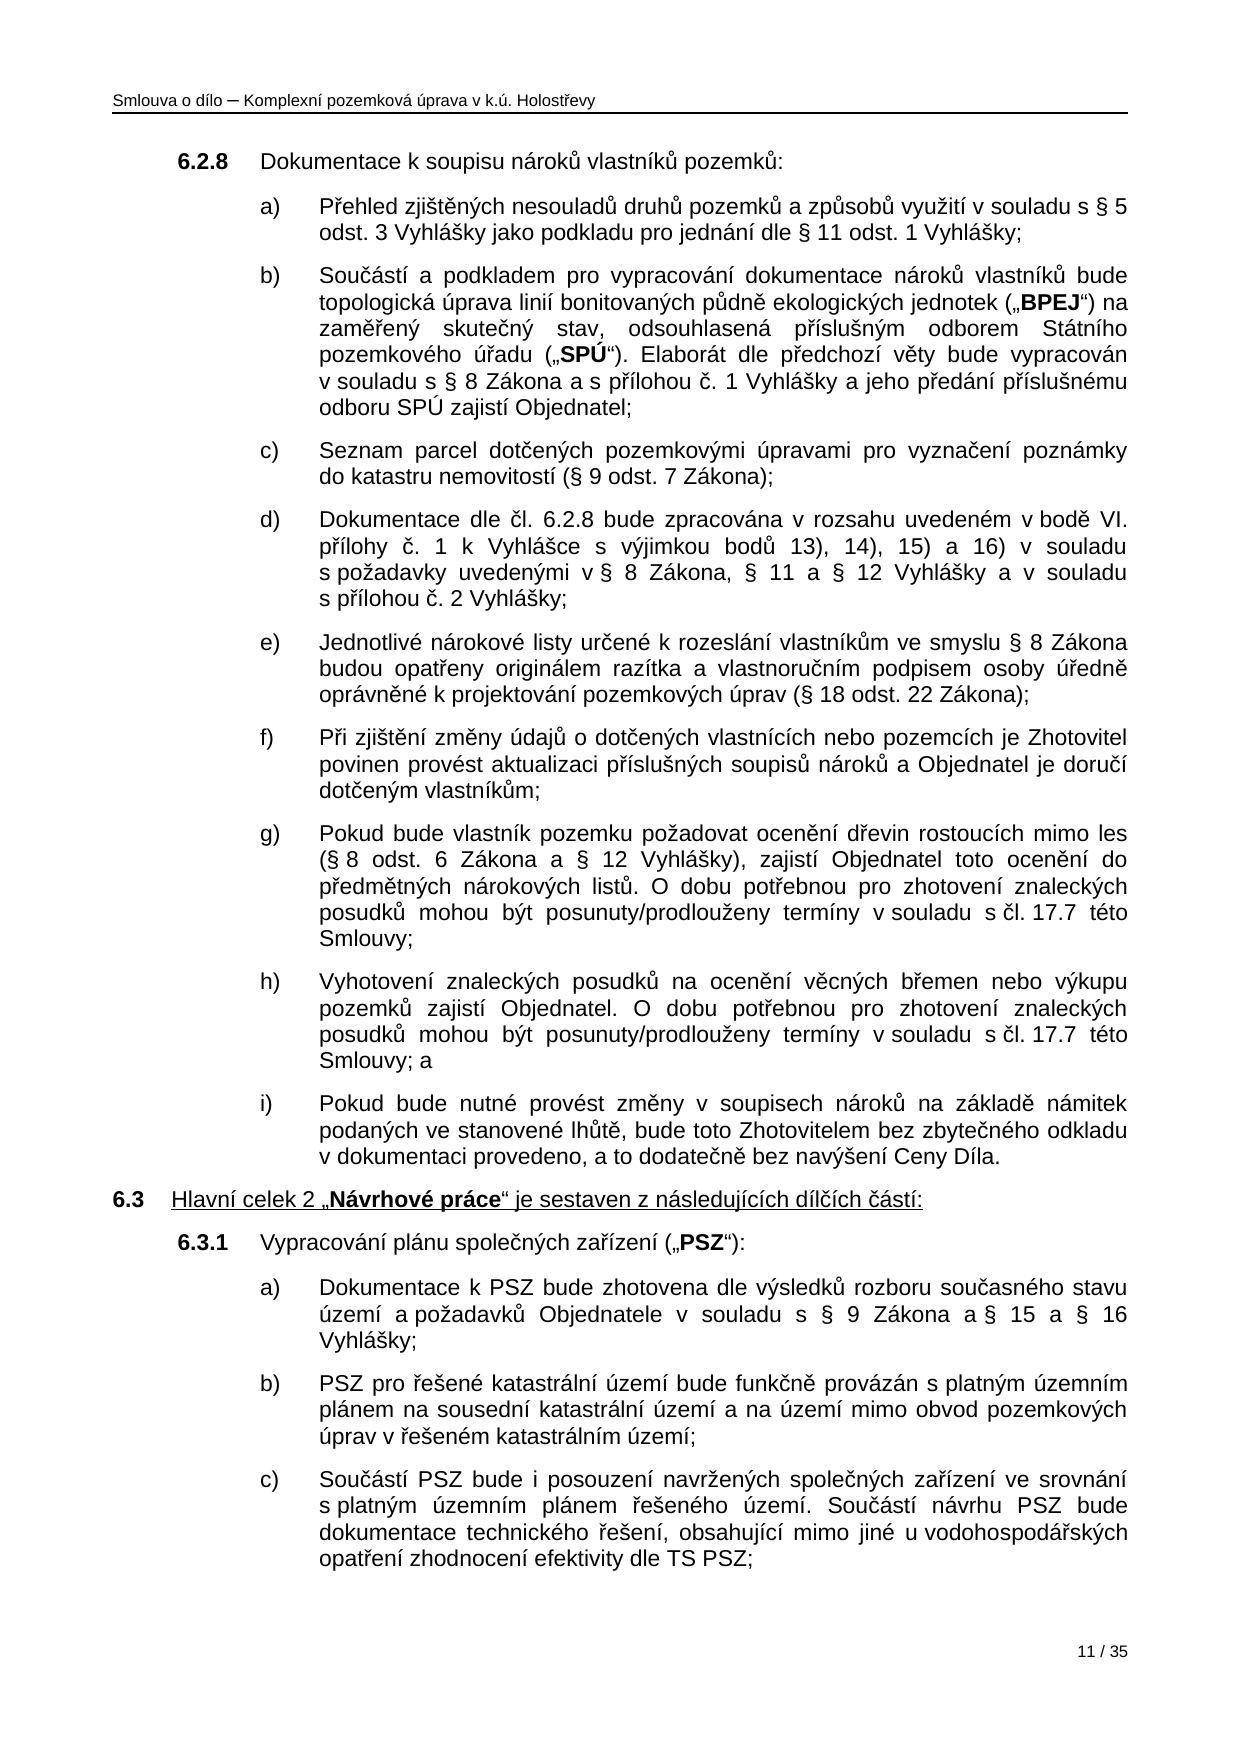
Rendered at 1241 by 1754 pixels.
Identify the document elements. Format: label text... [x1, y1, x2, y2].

list Při zjištění změny údajů o dotčených vlastnících nebo pozemcích je Zhotovitel povinen provést aktualizaci příslušných soupisů nároků a Objednatel je doručí dotčeným vlastníkům; [260, 724, 1128, 803]
list Pokud bude vlastník pozemku požadovat ocenění dřevin rostoucích mimo les (§ 8 odst. 6 Zákona a § 12 Vyhlášky), zajistí Objednatel toto ocenění do předmětných nárokových listů. O dobu potřebnou pro zhotovení znaleckých posudků mohou být posunuty/prodlouženy termíny v souladu s čl. 17.7 této Smlouvy; [260, 820, 1128, 952]
list Dokumentace dle čl. 6.2.8 bude zpracována v rozsahu uvedeném v bodě VI. přílohy č. 1 k Vyhlášce s výjimkou bodů 13), 14), 15) a 16) v souladu s požadavky uvedenými v § 8 Zákona, § 11 a § 12 Vyhlášky a v souladu s přílohou č. 2 Vyhlášky; [260, 506, 1128, 612]
text Hlavní celek 2 „Návrhové práce“ je sestaven z následujících dílčích částí: [112, 1186, 1128, 1212]
list Dokumentace k PSZ bude zhotovena dle výsledků rozboru současného stavu území a požadavků Objednatele v souladu s § 9 Zákona a § 15 a § 16 Vyhlášky; [260, 1274, 1128, 1353]
list Pokud bude nutné provést změny v soupisech nároků na základě námitek podaných ve stanovené lhůtě, bude toto Zhotovitelem bez zbytečného odkladu v dokumentaci provedeno, a to dodatečně bez navýšení Ceny Díla. [260, 1090, 1128, 1169]
text Vypracování plánu společných zařízení („PSZ“): [177, 1229, 1128, 1256]
list Součástí a podkladem pro vypracování dokumentace nároků vlastníků bude topologická úprava linií bonitovaných půdně ekologických jednotek („BPEJ“) na zaměřený skutečný stav, odsouhlasená příslušným odborem Státního pozemkového úřadu („SPÚ“). Elaborát dle předchozí věty bude vypracován v souladu s § 8 Zákona a s přílohou č. 1 Vyhlášky a jeho předání příslušnému odboru SPÚ zajistí Objednatel; [260, 262, 1128, 420]
list PSZ pro řešené katastrální území bude funkčně provázán s platným územním plánem na sousední katastrální území a na území mimo obvod pozemkových úprav v řešeném katastrálním území; [260, 1370, 1128, 1449]
list Seznam parcel dotčených pozemkovými úpravami pro vyznačení poznámky do katastru nemovitostí (§ 9 odst. 7 Zákona); [260, 437, 1128, 490]
text Dokumentace k soupisu nároků vlastníků pozemků: [177, 148, 1128, 174]
list Vyhotovení znaleckých posudků na ocenění věcných břemen nebo výkupu pozemků zajistí Objednatel. O dobu potřebnou pro zhotovení znaleckých posudků mohou být posunuty/prodlouženy termíny v souladu s čl. 17.7 této Smlouvy; a [260, 968, 1128, 1074]
list Přehled zjištěných nesouladů druhů pozemků a způsobů využití v souladu s § 5 odst. 3 Vyhlášky jako podkladu pro jednání dle § 11 odst. 1 Vyhlášky; [260, 193, 1128, 246]
list Jednotlivé nárokové listy určené k rozeslání vlastníkům ve smyslu § 8 Zákona budou opatřeny originálem razítka a vlastnoručním podpisem osoby úředně oprávněné k projektování pozemkových úprav (§ 18 odst. 22 Zákona); [260, 628, 1128, 707]
list Součástí PSZ bude i posouzení navržených společných zařízení ve srovnání s platným územním plánem řešeného území. Součástí návrhu PSZ bude dokumentace technického řešení, obsahující mimo jiné u vodohospodářských opatření zhodnocení efektivity dle TS PSZ; [260, 1466, 1128, 1571]
